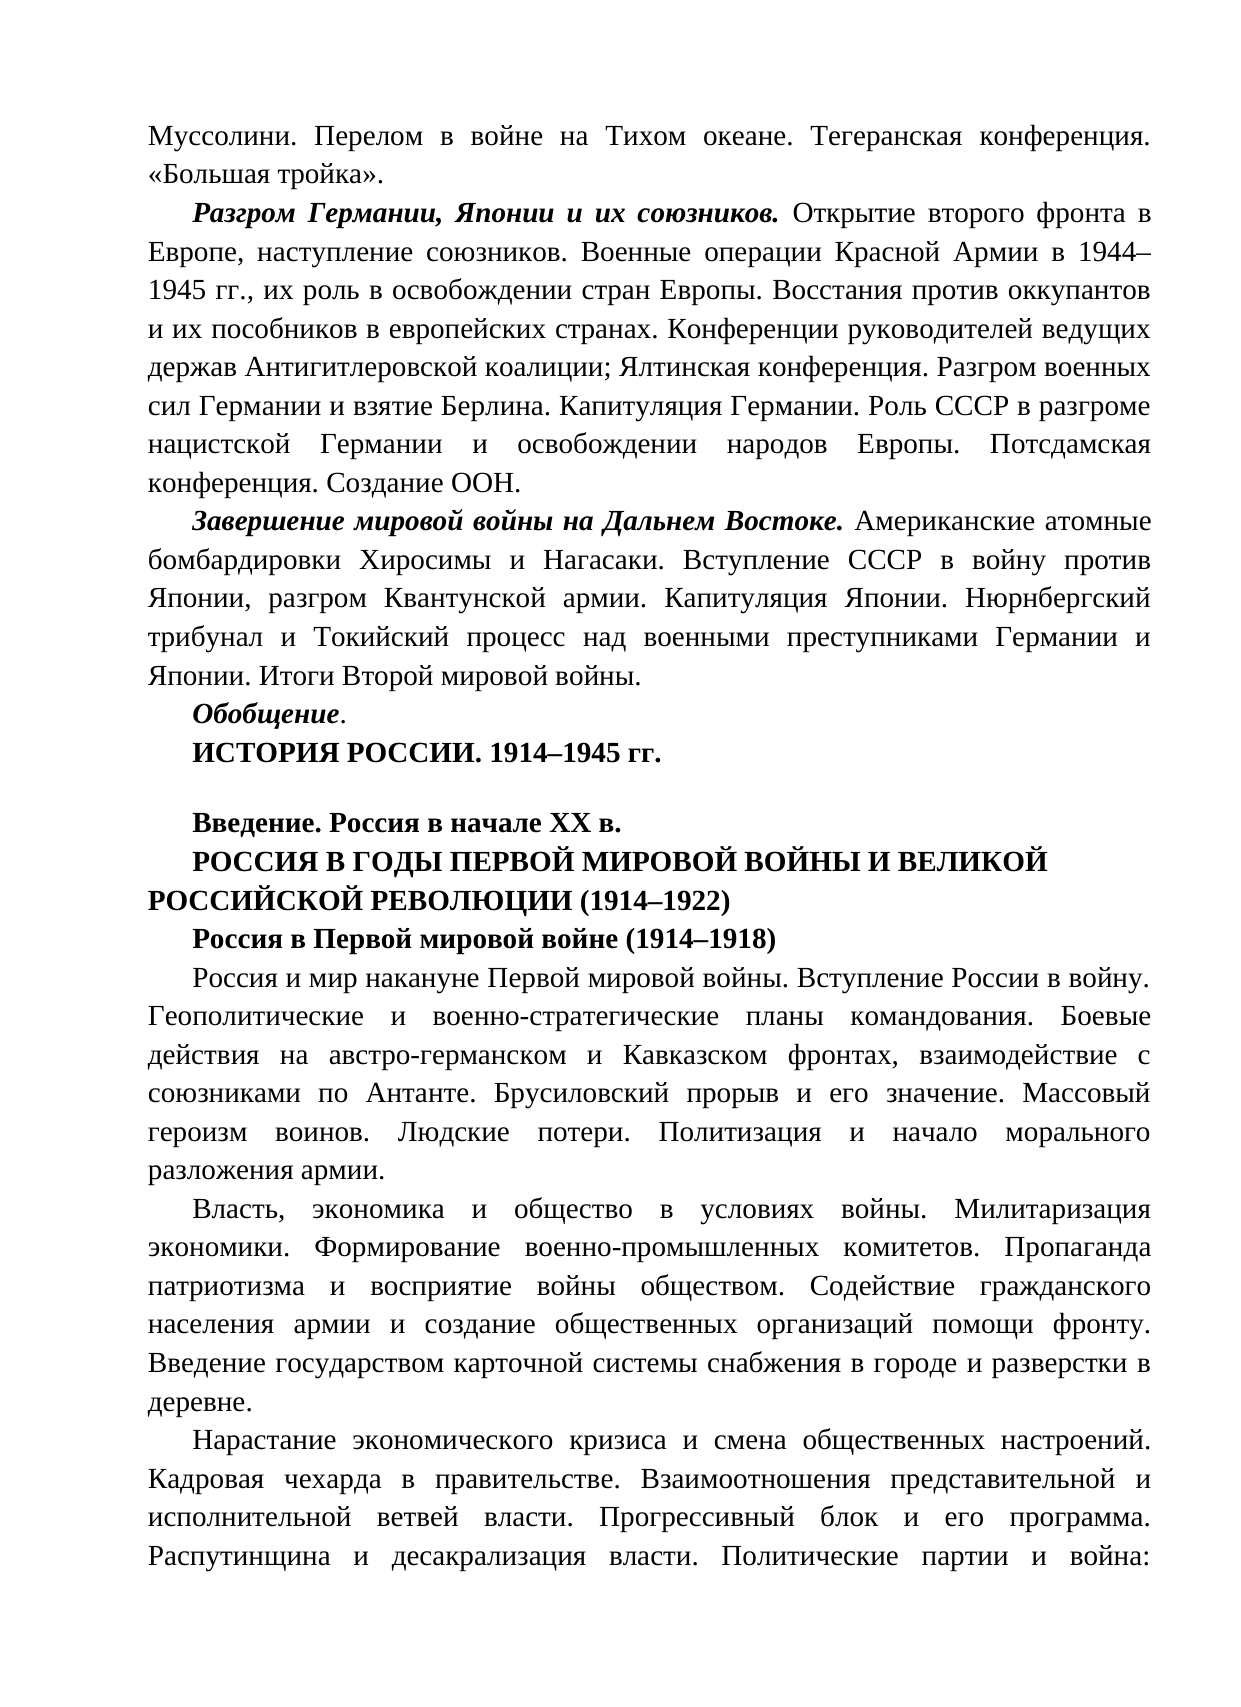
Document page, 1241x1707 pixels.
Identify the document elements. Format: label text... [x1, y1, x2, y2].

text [148, 1422, 1152, 1571]
text Россия и мир накануне Первой мировой войны. Вступление России в войну. Геополитические и военно-стратегические планы командования. Боевые действия на австро-германском и Кавказском фронтах, взаимодействие с союзниками по Антанте. Брусиловский прорыв и его значение. Массовый героизм воинов. Людские потери. Политизация и начало морального разложения армии. [148, 960, 1152, 1186]
text ИСТОРИЯ РОССИИ. 1914–1945 гг. [148, 735, 1152, 768]
text Завершение мировой войны на Дальнем Востоке. Американские атомные бомбардировки Хиросимы и Нагасаки. Вступление СССР в войну против Японии, разгром Квантунской армии. Капитуляция Японии. Нюрнбергский трибунал и Токийский процесс над военными преступниками Германии и Японии. Итоги Второй мировой войны. [148, 503, 1152, 691]
text Разгром Германии, Японии и их союзников. Открытие второго фронта в Европе, наступление союзников. Военные операции Красной Армии в 1944–1945 гг., их роль в освобождении стран Европы. Восстания против оккупантов и их пособников в европейских странах. Конференции руководителей ведущих держав Антигитлеровской коалиции; Ялтинская конференция. Разгром военных сил Германии и взятие Берлина. Капитуляция Германии. Роль СССР в разгроме нацистской Германии и освобождении народов Европы. Потсдамская конференция. Создание ООН. [148, 195, 1152, 498]
text РОССИЯ В ГОДЫ ПЕРВОЙ МИРОВОЙ ВОЙНЫ И ВЕЛИКОЙ РОССИЙСКОЙ РЕВОЛЮЦИИ (1914–1922) [148, 844, 1152, 916]
text Власть, экономика и общество в условиях войны. Милитаризация экономики. Формирование военно-промышленных комитетов. Пропаганда патриотизма и восприятие войны обществом. Содействие гражданского населения армии и создание общественных организаций помощи фронту. Введение государством карточной системы снабжения в городе и разверстки в деревне. [148, 1191, 1152, 1417]
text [148, 118, 1152, 190]
text Россия в Первой мировой войне (1914–1918) [148, 921, 1152, 955]
text Введение. Россия в начале ХХ в. [148, 806, 1152, 839]
text Обобщение. [148, 696, 1152, 730]
